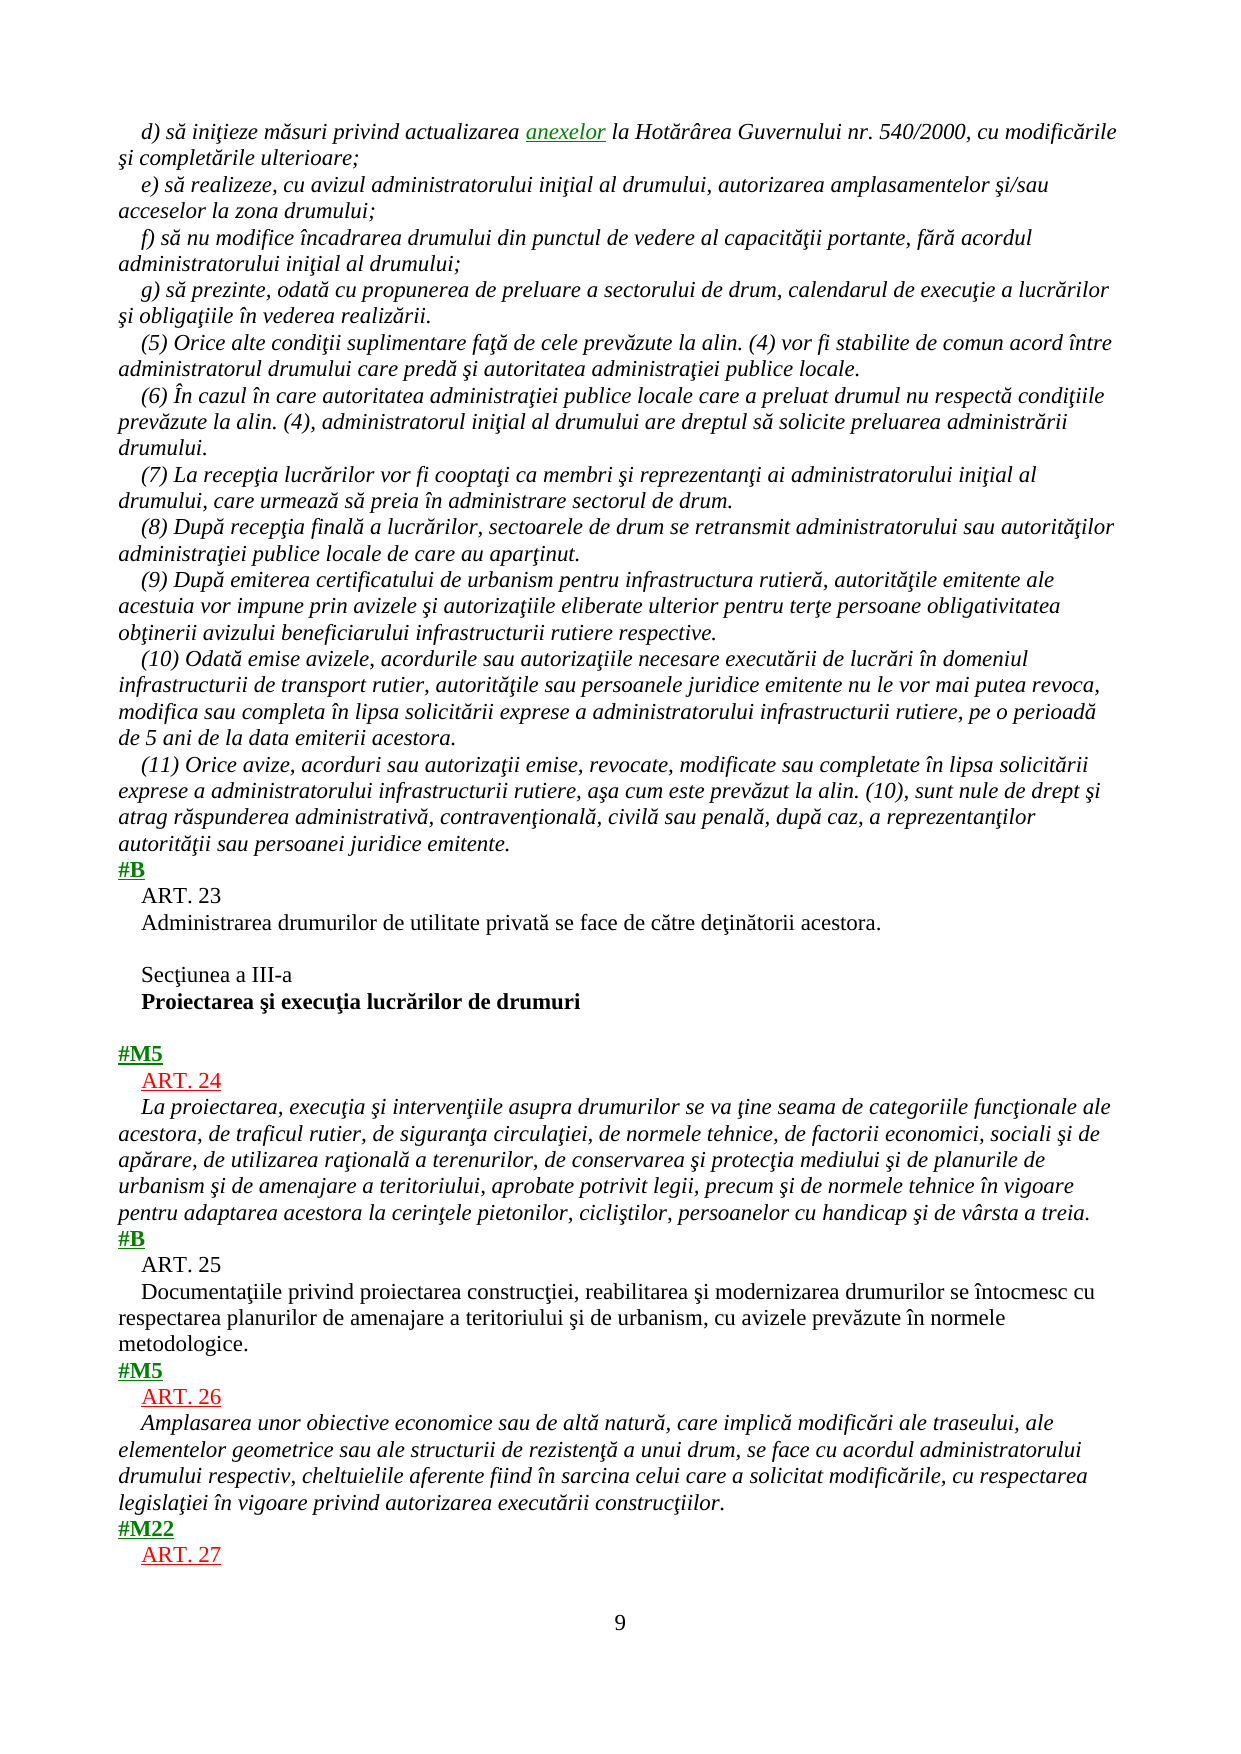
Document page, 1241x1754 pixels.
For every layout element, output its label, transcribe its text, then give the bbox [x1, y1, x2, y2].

text (11) Orice avize, acorduri sau autorizaţii emise, revocate, modificate sau completate în lipsa solicitării exprese a administratorului infrastructurii rutiere, aşa cum este prevăzut la alin. (10), sunt nule de drept şi atrag răspunderea administrativă, contravenţională, civilă sau penală, după caz, a reprezentanţilor autorităţii sau persoanei juridice emitente. [118, 751, 1122, 856]
text (6) În cazul în care autoritatea administraţiei publice locale care a preluat drumul nu respectă condiţiile prevăzute la alin. (4), administratorul iniţial al drumului are dreptul să solicite preluarea administrării drumului. [118, 382, 1122, 461]
text #M5 [118, 1041, 1122, 1067]
text ART. 24 [118, 1067, 1122, 1093]
text f) să nu modifice încadrarea drumului din punctul de vedere al capacităţii portante, fără acordul administratorului iniţial al drumului; [118, 223, 1122, 276]
text (7) La recepţia lucrărilor vor fi cooptaţi ca membri şi reprezentanţi ai administratorului iniţial al drumului, care urmează să preia în administrare sectorul de drum. [118, 461, 1122, 513]
text ART. 27 [118, 1541, 1122, 1568]
text g) să prezinte, odată cu propunerea de preluare a sectorului de drum, calendarul de execuţie a lucrărilor şi obligaţiile în vederea realizării. [118, 276, 1122, 329]
text #B [118, 856, 1122, 882]
text ART. 25 [118, 1251, 1122, 1278]
text Proiectarea şi execuţia lucrărilor de drumuri [118, 988, 1122, 1014]
text (8) După recepţia finală a lucrărilor, sectoarele de drum se retransmit administratorului sau autorităţilor administraţiei publice locale de care au aparţinut. [118, 513, 1122, 566]
text ART. 26 [118, 1383, 1122, 1409]
text d) să iniţieze măsuri privind actualizarea anexelor la Hotărârea Guvernului nr. 540/2000, cu modificările şi completările ulterioare; [118, 118, 1122, 171]
text (10) Odată emise avizele, acordurile sau autorizaţiile necesare executării de lucrări în domeniul infrastructurii de transport rutier, autorităţile sau persoanele juridice emitente nu le vor mai putea revoca, modifica sau completa în lipsa solicitării exprese a administratorului infrastructurii rutiere, pe o perioadă de 5 ani de la data emiterii acestora. [118, 645, 1122, 751]
text #M5 [118, 1357, 1122, 1383]
text Documentaţiile privind proiectarea construcţiei, reabilitarea şi modernizarea drumurilor se întocmesc cu respectarea planurilor de amenajare a teritoriului şi de urbanism, cu avizele prevăzute în normele metodologice. [118, 1278, 1122, 1357]
text Amplasarea unor obiective economice sau de altă natură, care implică modificări ale traseului, ale elementelor geometrice sau ale structurii de rezistenţă a unui drum, se face cu acordul administratorului drumului respectiv, cheltuielile aferente fiind în sarcina celui care a solicitat modificările, cu respectarea legislaţiei în vigoare privind autorizarea executării construcţiilor. [118, 1409, 1122, 1515]
text La proiectarea, execuţia şi intervenţiile asupra drumurilor se va ţine seama de categoriile funcţionale ale acestora, de traficul rutier, de siguranţa circulaţiei, de normele tehnice, de factorii economici, sociali şi de apărare, de utilizarea raţională a terenurilor, de conservarea şi protecţia mediului şi de planurile de urbanism şi de amenajare a teritoriului, aprobate potrivit legii, precum şi de normele tehnice în vigoare pentru adaptarea acestora la cerinţele pietonilor, cicliştilor, persoanelor cu handicap şi de vârsta a treia. [118, 1093, 1122, 1225]
text (9) După emiterea certificatului de urbanism pentru infrastructura rutieră, autorităţile emitente ale acestuia vor impune prin avizele şi autorizaţiile eliberate ulterior pentru terţe persoane obligativitatea obţinerii avizului beneficiarului infrastructurii rutiere respective. [118, 566, 1122, 645]
text Administrarea drumurilor de utilitate privată se face de către deţinătorii acestora. [118, 909, 1122, 935]
text #M22 [118, 1515, 1122, 1541]
text e) să realizeze, cu avizul administratorului iniţial al drumului, autorizarea amplasamentelor şi/sau acceselor la zona drumului; [118, 171, 1122, 223]
text ART. 23 [118, 882, 1122, 909]
text Secţiunea a III-a [118, 961, 1122, 988]
text (5) Orice alte condiţii suplimentare faţă de cele prevăzute la alin. (4) vor fi stabilite de comun acord între administratorul drumului care predă şi autoritatea administraţiei publice locale. [118, 329, 1122, 382]
text #B [118, 1225, 1122, 1251]
